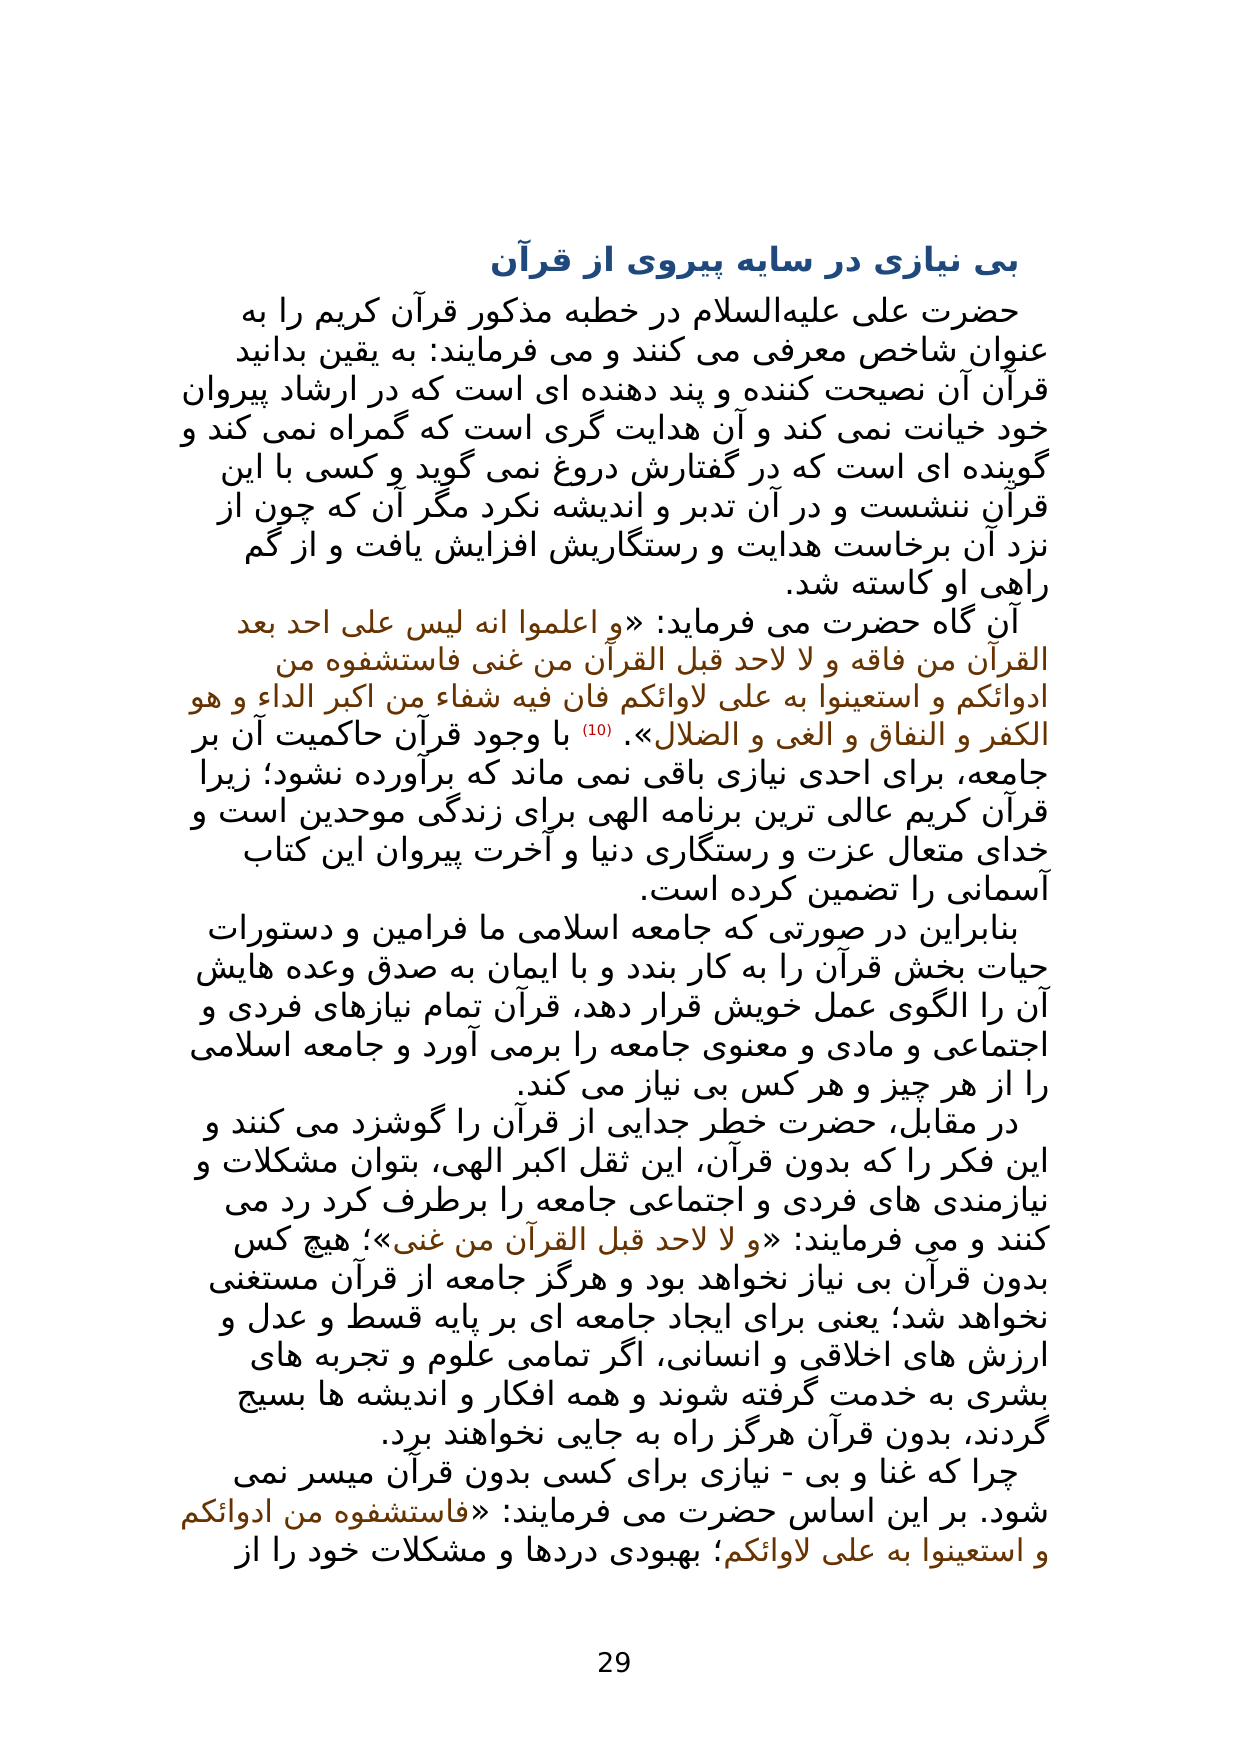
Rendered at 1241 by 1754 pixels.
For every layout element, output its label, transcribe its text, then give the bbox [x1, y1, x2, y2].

text بنابراين در صورتى که جامعه اسلامى ما فرامين و دستورات حيات بخش قرآن را به کار بندد و با ايمان به صدق وعده هايش آن را الگوى عمل خويش قرار دهد، قرآن تمام نيازهاى فردى و اجتماعى و مادى و معنوى جامعه را برمى آورد و جامعه اسلامى را از هر چيز و هر کس بى نياز مى کند. [178, 908, 1050, 1103]
text آن گاه حضرت مى فرمايد: «و اعلموا انه ليس على احد بعد القرآن من فاقه و لا لاحد قبل القرآن من غنى فاستشفوه من ادوائکم و استعينوا به على لاوائکم فان فيه شفاء من اکبر الداء و هو الکفر و النفاق و الغى و الضلال». (10) با وجود قرآن حاکميت آن بر جامعه، براى احدى نيازى باقى نمى ماند که برآورده نشود؛ زيرا قرآن کريم عالى ترين برنامه الهى براى زندگى موحدين است و خداى متعال عزت و رستگارى دنيا و آخرت پيروان اين کتاب آسمانى را تضمين کرده است. [178, 603, 1050, 908]
subtitle بى نيازى در سايه پيروى از قرآن [178, 241, 1050, 279]
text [178, 1452, 1050, 1569]
text در مقابل، حضرت خطر جدايى از قرآن را گوشزد مى کنند و اين فکر را که بدون قرآن، اين ثقل اکبر الهى، بتوان مشکلات و نيازمندى هاى فردى و اجتماعى جامعه را برطرف کرد رد مى کنند و مى فرمايند: «و لا لاحد قبل القرآن من غنى»؛ هيچ کس بدون قرآن بى نياز نخواهد بود و هرگز جامعه از قرآن مستغنى نخواهد شد؛ يعنى براى ايجاد جامعه اى بر پايه قسط و عدل و ارزش هاى اخلاقى و انسانى، اگر تمامى علوم و تجربه هاى بشرى به خدمت گرفته شوند و همه افکار و انديشه ها بسيج گردند، بدون قرآن هرگز راه به جايى نخواهند برد. [178, 1103, 1050, 1452]
text حضرت على عليه‌السلام در خطبه مذکور قرآن کريم را به عنوان شاخص معرفى مى کنند و مى فرمايند: به يقين بدانيد قرآن آن نصيحت کننده و پند دهنده اى است که در ارشاد پيروان خود خيانت نمى کند و آن هدايت گرى است که گمراه نمى کند و گوينده اى است که در گفتارش دروغ نمى گويد و کسى با اين قرآن ننشست و در آن تدبر و انديشه نکرد مگر آن که چون از نزد آن برخاست هدايت و رستگاريش افزايش يافت و از گم راهى او کاسته شد. [178, 292, 1050, 603]
